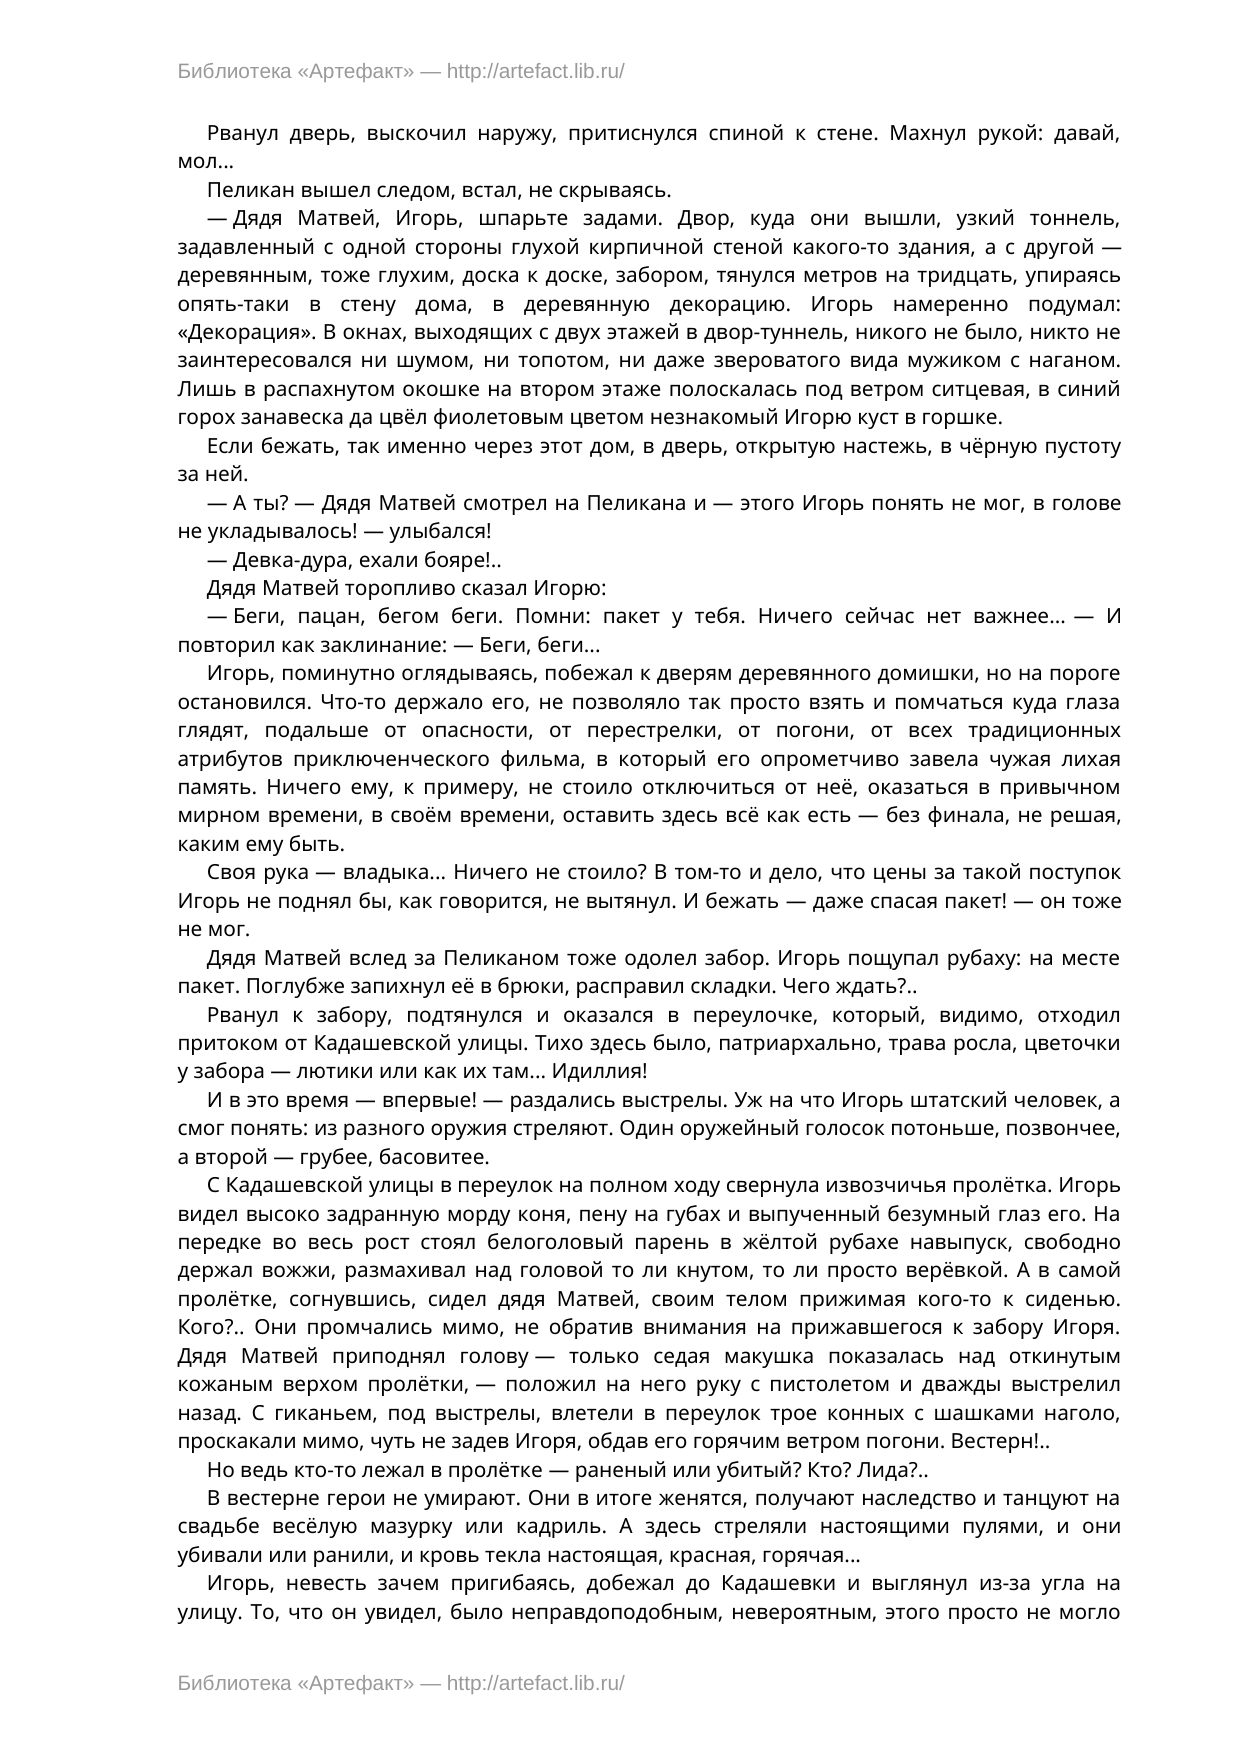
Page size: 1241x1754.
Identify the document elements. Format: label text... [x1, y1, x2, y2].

text И в это время — впервые! — раздались выстрелы. Уж на что Игорь штатский человек, а смог понять: из разного оружия стреляют. Один оружейный голосок потоньше, позвончее, а второй — грубее, басовитее. [177, 1085, 1122, 1170]
text Дядя Матвей торопливо сказал Игорю: [177, 573, 1122, 602]
text Игорь, поминутно оглядываясь, побежал к дверям деревянного домишки, но на пороге остановился. Что-то держало его, не позволяло так просто взять и помчаться куда глаза глядят, подальше от опасности, от перестрелки, от погони, от всех традиционных атрибутов приключенческого фильма, в который его опрометчиво завела чужая лихая память. Ничего ему, к примеру, не стоило отключиться от неё, оказаться в привычном мирном времени, в своём времени, оставить здесь всё как есть — без финала, не решая, каким ему быть. [177, 658, 1122, 857]
text — Девка-дура, ехали бояре!.. [177, 545, 1122, 573]
text — А ты? — Дядя Матвей смотрел на Пеликана и — этого Игорь понять не мог, в голове не укладывалось! — улыбался! [177, 488, 1122, 545]
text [177, 1568, 1122, 1625]
text Но ведь кто-то лежал в пролётке — раненый или убитый? Кто? Лида?.. [177, 1455, 1122, 1483]
text Дядя Матвей вслед за Пеликаном тоже одолел забор. Игорь пощупал рубаху: на месте пакет. Поглубже запихнул её в брюки, расправил складки. Чего ждать?.. [177, 943, 1122, 1000]
text Если бежать, так именно через этот дом, в дверь, открытую настежь, в чёрную пустоту за ней. [177, 431, 1122, 488]
text В вестерне герои не умирают. Они в итоге женятся, получают наследство и танцуют на свадьбе весёлую мазурку или кадриль. А здесь стреляли настоящими пулями, и они убивали или ранили, и кровь текла настоящая, красная, горячая... [177, 1483, 1122, 1568]
text Рванул к забору, подтянулся и оказался в переулочке, который, видимо, отходил притоком от Кадашевской улицы. Тихо здесь было, патриархально, трава росла, цветочки у забора — лютики или как их там... Идиллия! [177, 1000, 1122, 1085]
text С Кадашевской улицы в переулок на полном ходу свернула извозчичья пролётка. Игорь видел высоко задранную морду коня, пену на губах и выпученный безумный глаз его. На передке во весь рост стоял белоголовый парень в жёлтой рубахе навыпуск, свободно держал вожжи, размахивал над головой то ли кнутом, то ли просто верёвкой. А в самой пролётке, согнувшись, сидел дядя Матвей, своим телом прижимая кого-то к сиденью. Кого?.. Они промчались мимо, не обратив внимания на прижавшегося к забору Игоря. Дядя Матвей приподнял голову — только седая макушка показалась над откинутым кожаным верхом пролётки, — положил на него руку с пистолетом и дважды выстрелил назад. С гиканьем, под выстрелы, влетели в переулок трое конных с шашками наголо, проскакали мимо, чуть не задев Игоря, обдав его горячим ветром погони. Вестерн!.. [177, 1170, 1122, 1455]
text — Беги, пацан, бегом беги. Помни: пакет у тебя. Ничего сейчас нет важнее... — И повторил как заклинание: — Беги, беги... [177, 602, 1122, 658]
text Рванул дверь, выскочил наружу, притиснулся спиной к стене. Махнул рукой: давай, мол... [177, 118, 1122, 175]
text — Дядя Матвей, Игорь, шпарьте задами. Двор, куда они вышли, узкий тоннель, задавленный с одной стороны глухой кирпичной стеной какого-то здания, а с другой — деревянным, тоже глухим, доска к доске, забором, тянулся метров на тридцать, упираясь опять-таки в стену дома, в деревянную декорацию. Игорь намеренно подумал: «Декорация». В окнах, выходящих с двух этажей в двор-туннель, никого не было, никто не заинтересовался ни шумом, ни топотом, ни даже звероватого вида мужиком с наганом. Лишь в распахнутом окошке на втором этаже полоскалась под ветром ситцевая, в синий горох занавеска да цвёл фиолетовым цветом незнакомый Игорю куст в горшке. [177, 203, 1122, 431]
text Пеликан вышел следом, встал, не скрываясь. [177, 175, 1122, 203]
text Своя рука — владыка... Ничего не стоило? В том-то и дело, что цены за такой поступок Игорь не поднял бы, как говорится, не вытянул. И бежать — даже спасая пакет! — он тоже не мог. [177, 857, 1122, 943]
